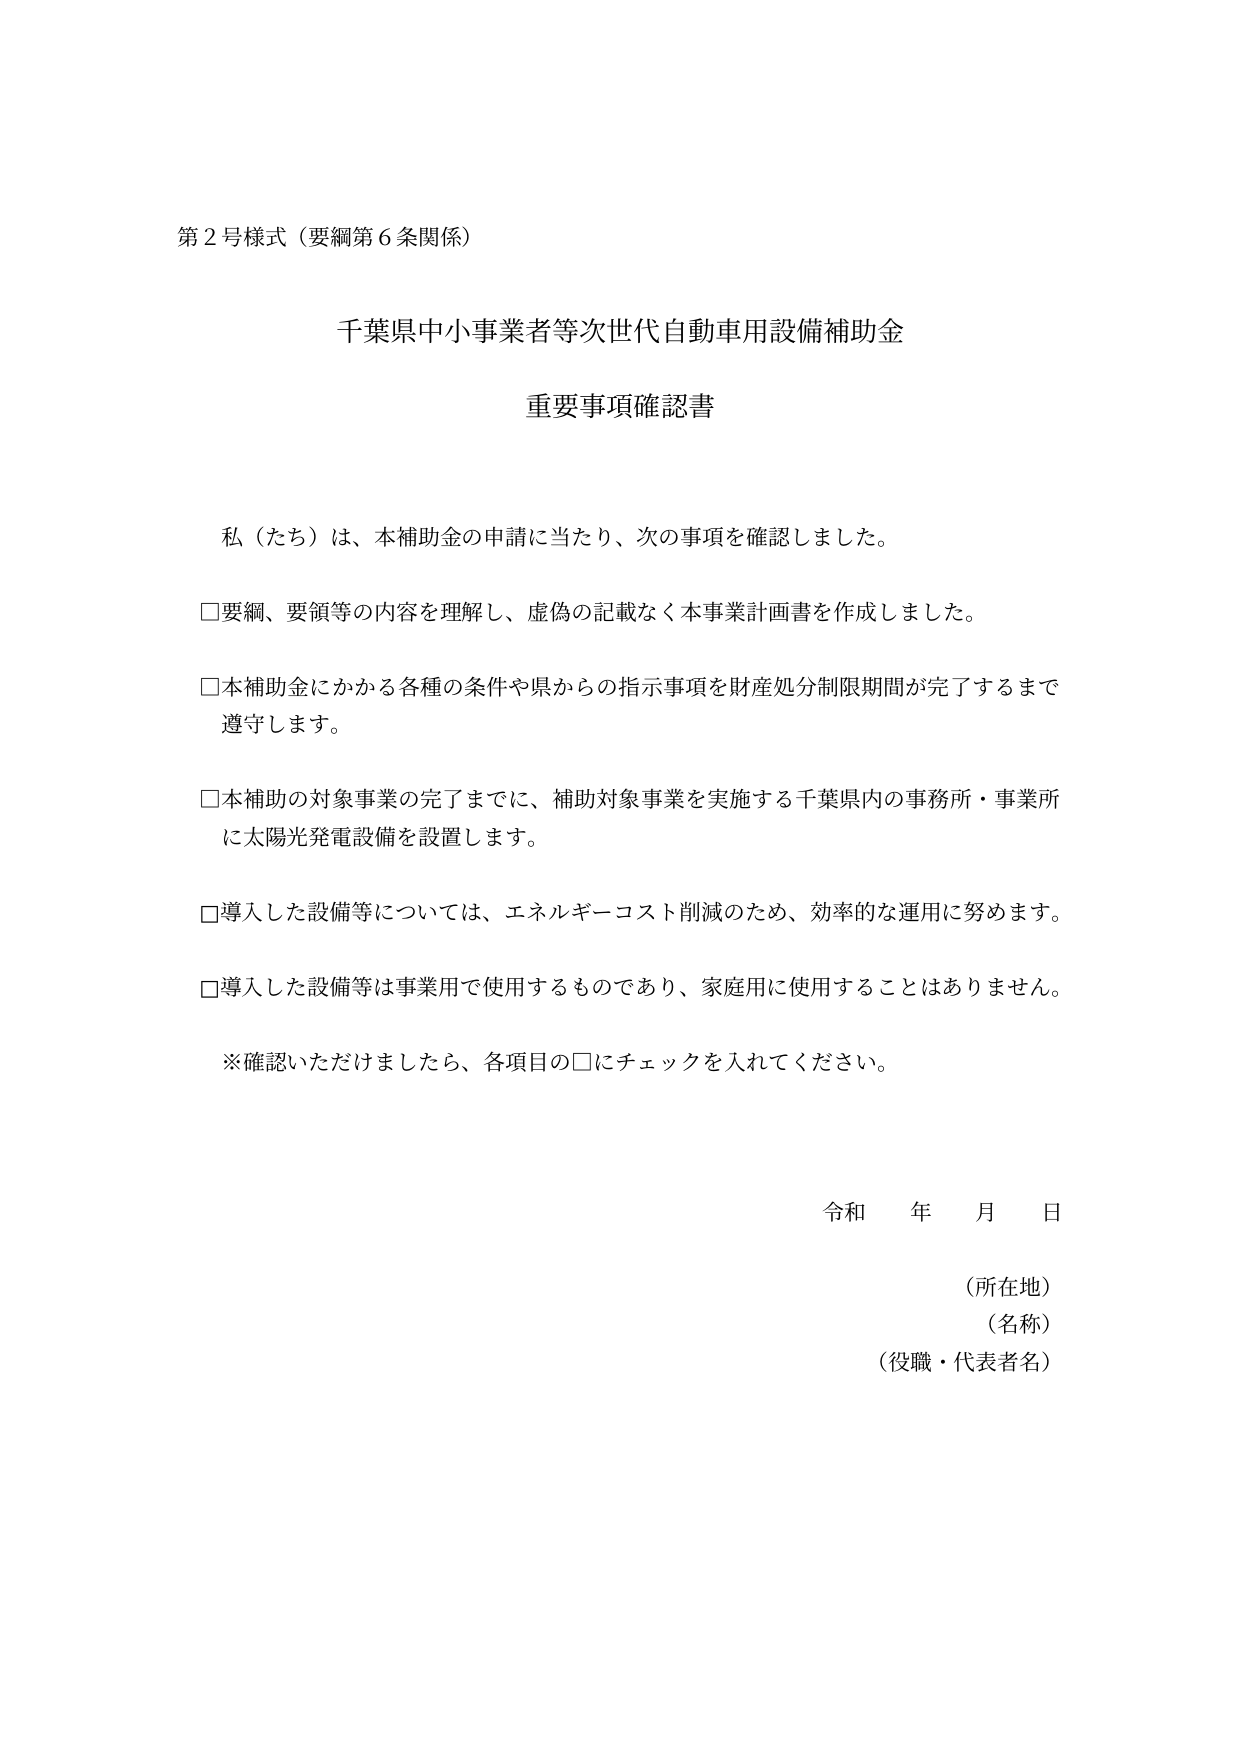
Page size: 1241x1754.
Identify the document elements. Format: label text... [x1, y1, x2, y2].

text 令和 年 月 日 [177, 1192, 1063, 1229]
text （名称） [177, 1304, 1063, 1342]
text （所在地） [177, 1267, 1063, 1304]
text ※確認いただけましたら、各項目の□にチェックを入れてください。 [177, 1042, 1063, 1079]
text □導入した設備等は事業用で使用するものであり、家庭用に使用することはありません。 [199, 967, 1063, 1004]
text □本補助金にかかる各種の条件や県からの指示事項を財産処分制限期間が完了するまで遵守します。 [177, 667, 1063, 742]
text 千葉県中小事業者等次世代自動車用設備補助金 [177, 292, 1063, 367]
text □要綱、要領等の内容を理解し、虚偽の記載なく本事業計画書を作成しました。 [177, 592, 1063, 629]
text □本補助の対象事業の完了までに、補助対象事業を実施する千葉県内の事務所・事業所に太陽光発電設備を設置します。 [177, 779, 1063, 854]
text （役職・代表者名） [177, 1342, 1063, 1379]
text 重要事項確認書 [177, 367, 1063, 442]
text 第２号様式（要綱第６条関係） [177, 217, 1063, 254]
text □導入した設備等については、エネルギーコスト削減のため、効率的な運用に努めます。 [199, 892, 1063, 929]
text 私（たち）は、本補助金の申請に当たり、次の事項を確認しました。 [177, 517, 1063, 554]
